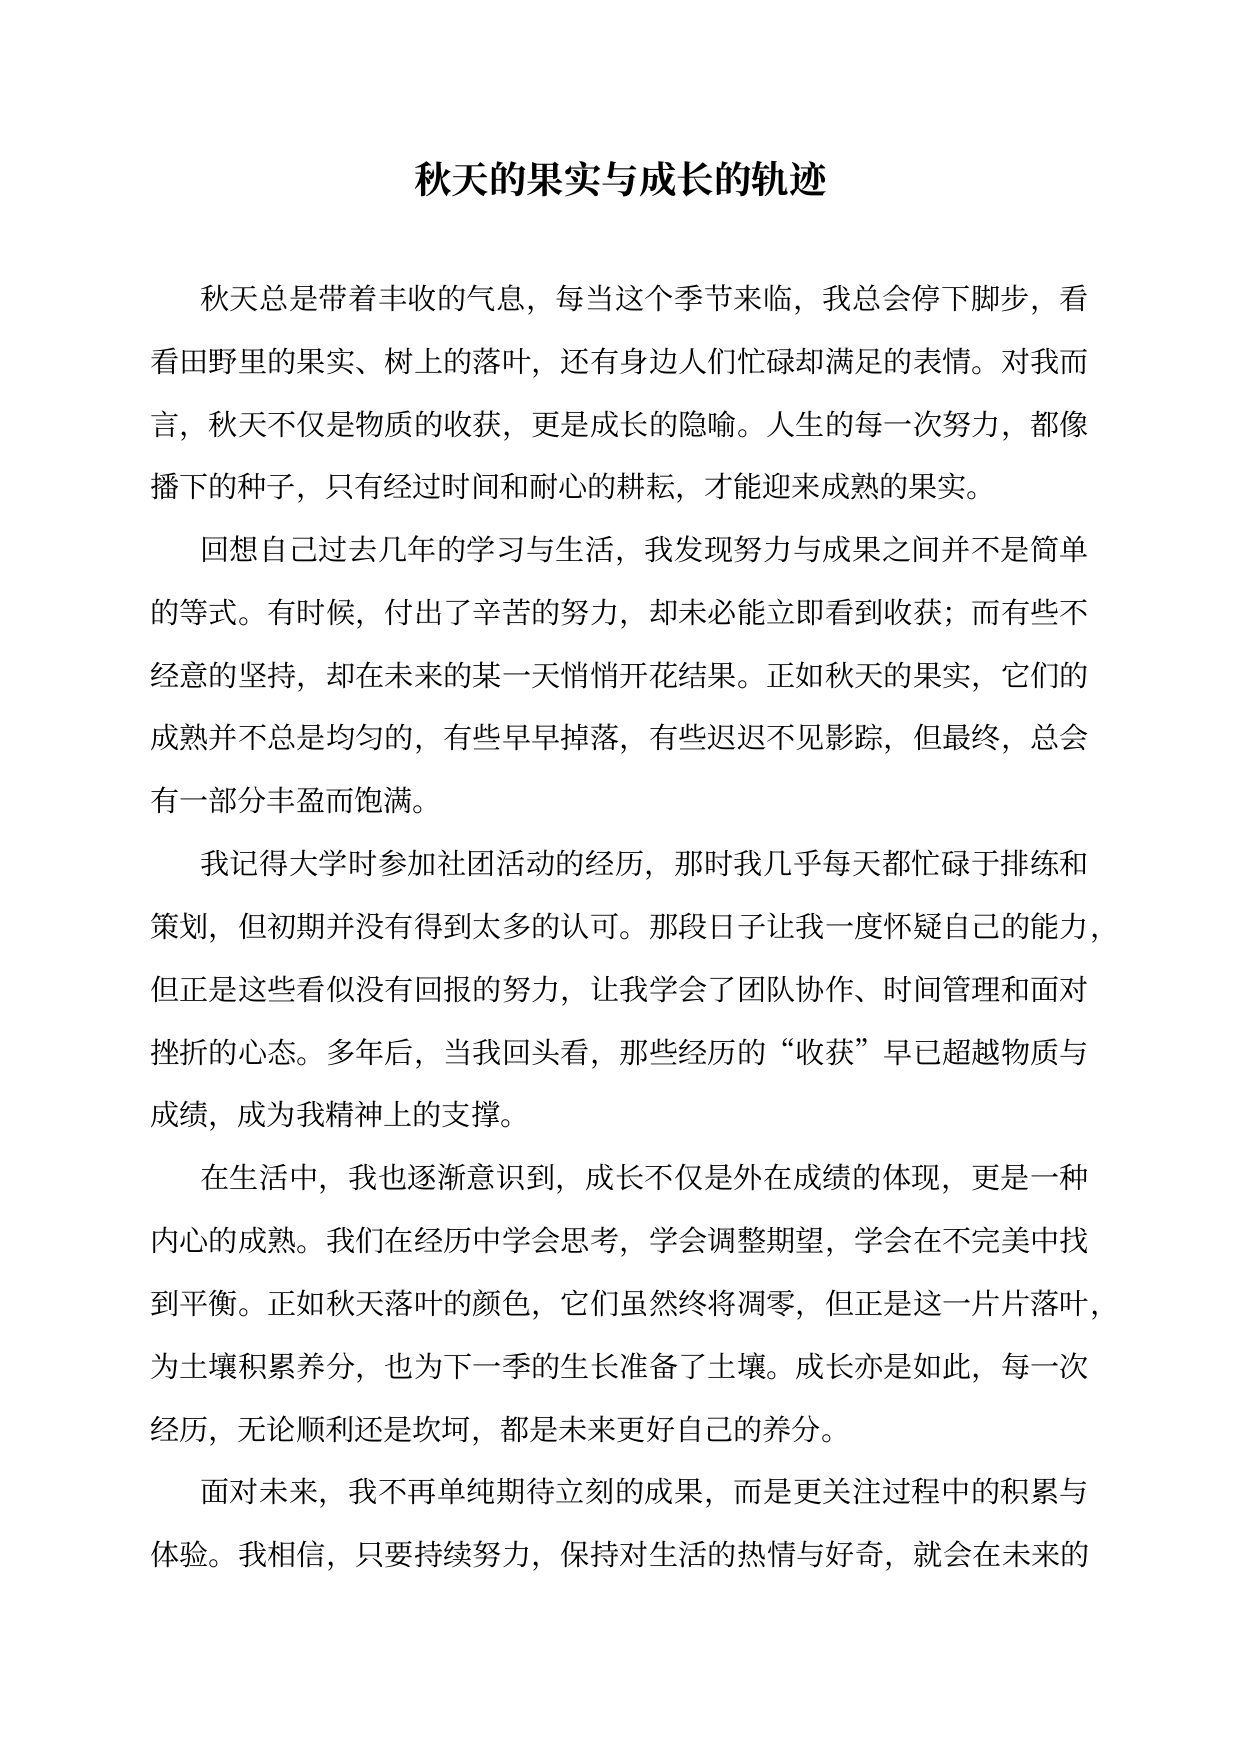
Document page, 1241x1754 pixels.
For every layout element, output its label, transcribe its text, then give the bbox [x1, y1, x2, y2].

text 秋天总是带着丰收的气息，每当这个季节来临，我总会停下脚步，看看田野里的果实、树上的落叶，还有身边人们忙碌却满足的表情。对我而言，秋天不仅是物质的收获，更是成长的隐喻。人生的每一次努力，都像播下的种子，只有经过时间和耐心的耕耘，才能迎来成熟的果实。 [150, 276, 1090, 506]
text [150, 1469, 1090, 1574]
text 我记得大学时参加社团活动的经历，那时我几乎每天都忙碌于排练和策划，但初期并没有得到太多的认可。那段日子让我一度怀疑自己的能力，但正是这些看似没有回报的努力，让我学会了团队协作、时间管理和面对挫折的心态。多年后，当我回头看，那些经历的“收获”早已超越物质与成绩，成为我精神上的支撑。 [150, 841, 1090, 1134]
text 回想自己过去几年的学习与生活，我发现努力与成果之间并不是简单的等式。有时候，付出了辛苦的努力，却未必能立即看到收获；而有些不经意的坚持，却在未来的某一天悄悄开花结果。正如秋天的果实，它们的成熟并不总是均匀的，有些早早掉落，有些迟迟不见影踪，但最终，总会有一部分丰盈而饱满。 [150, 527, 1090, 820]
text 在生活中，我也逐渐意识到，成长不仅是外在成绩的体现，更是一种内心的成熟。我们在经历中学会思考，学会调整期望，学会在不完美中找到平衡。正如秋天落叶的颜色，它们虽然终将凋零，但正是这一片片落叶，为土壤积累养分，也为下一季的生长准备了土壤。成长亦是如此，每一次经历，无论顺利还是坎坷，都是未来更好自己的养分。 [150, 1155, 1090, 1448]
subtitle 秋天的果实与成长的轨迹 [150, 150, 1090, 204]
